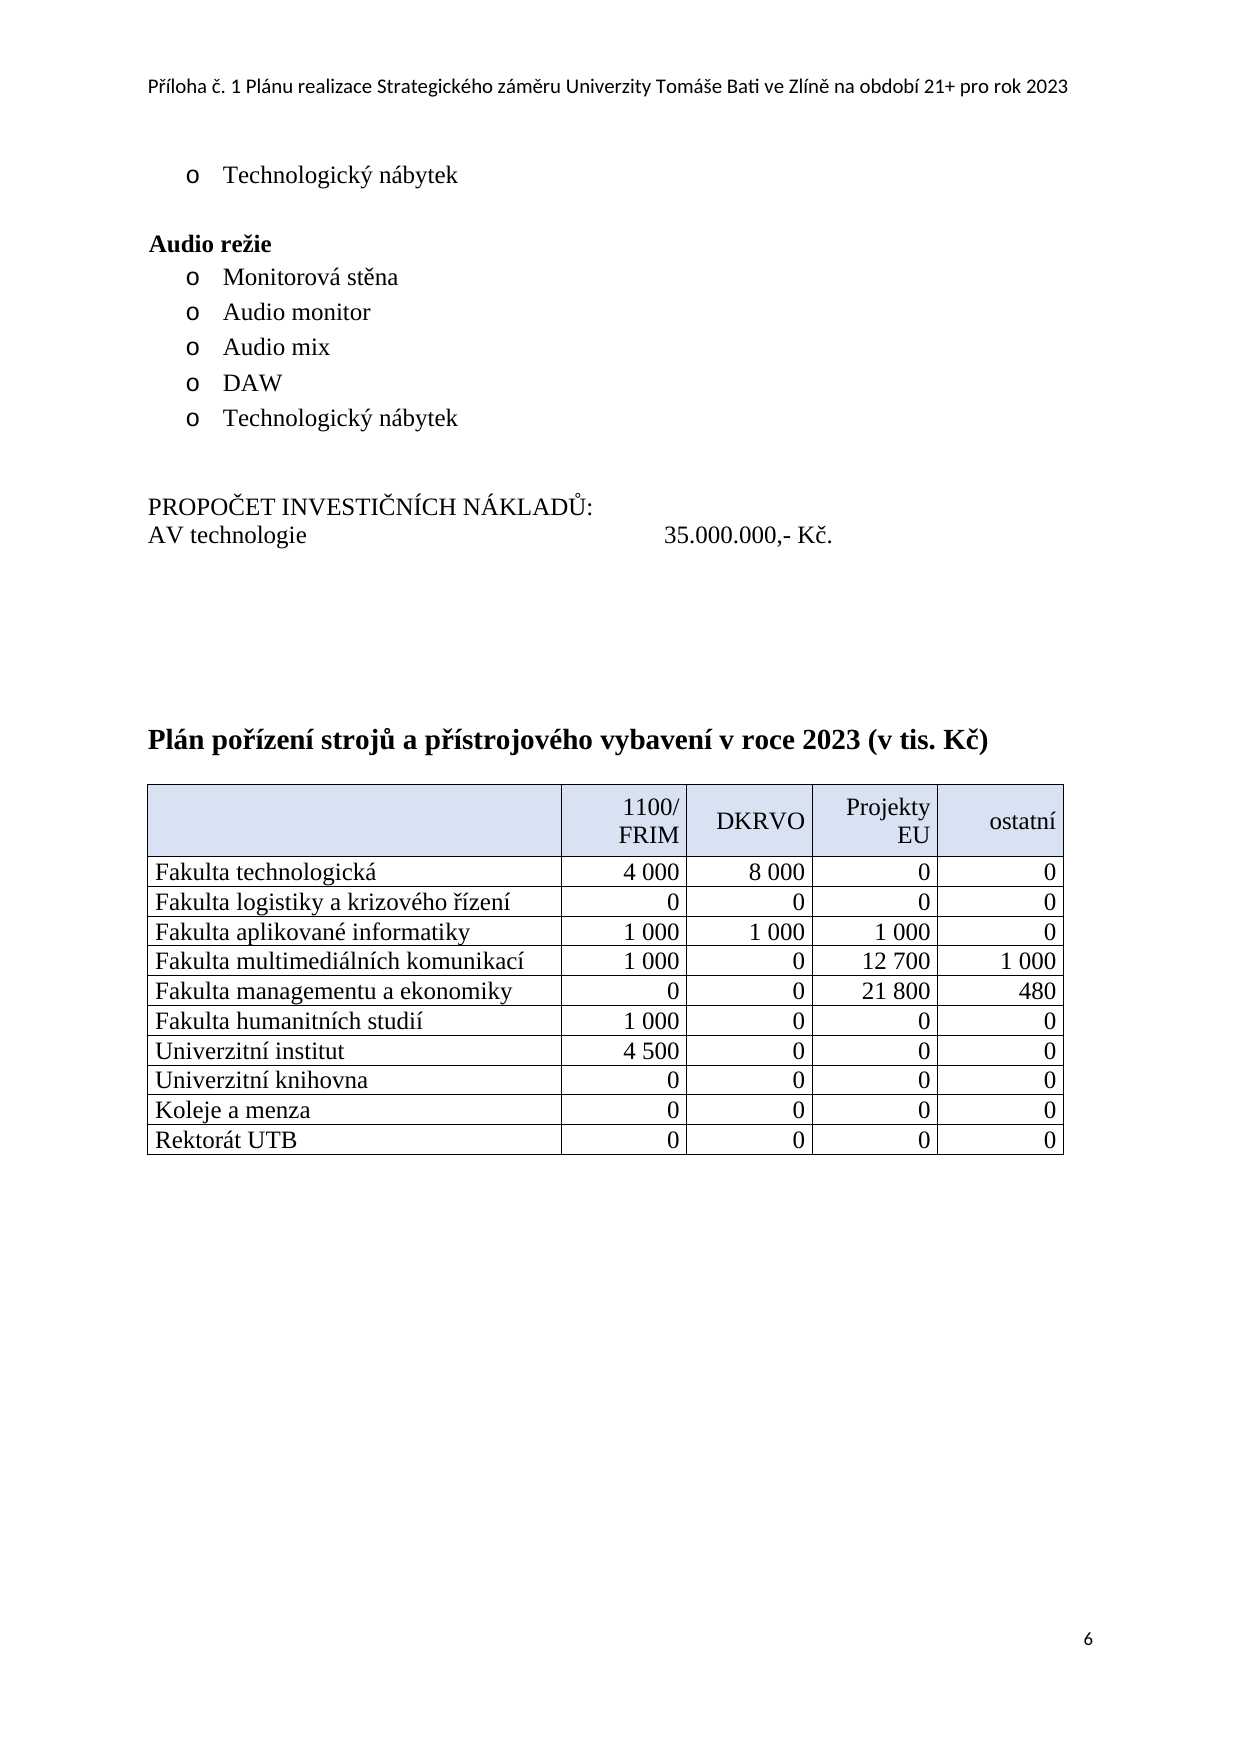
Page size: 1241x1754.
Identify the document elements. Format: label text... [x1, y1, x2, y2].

table_cell 4 500 [562, 1036, 686, 1064]
text Audio režie [148, 229, 1093, 257]
table_cell Koleje a menza [148, 1095, 561, 1124]
table_cell 0 [687, 1066, 812, 1094]
table_cell 480 [938, 976, 1063, 1005]
table_cell Fakulta multimediálních komunikací [148, 946, 561, 975]
table_header 1100/FRIM [562, 785, 686, 856]
list Technologický nábytek [185, 403, 1093, 434]
table_cell 1 000 [687, 917, 812, 945]
table_cell 0 [687, 1036, 812, 1064]
table_cell 0 [938, 917, 1063, 945]
list DAW [185, 368, 1093, 399]
table_cell Univerzitní knihovna [148, 1066, 561, 1094]
table_cell 0 [813, 887, 937, 916]
table_cell Fakulta managementu a ekonomiky [148, 976, 561, 1005]
table_cell 0 [938, 1066, 1063, 1094]
table_cell 0 [938, 1125, 1063, 1154]
table_cell 0 [687, 1006, 812, 1035]
table_cell 1 000 [938, 946, 1063, 975]
table_cell Univerzitní institut [148, 1036, 561, 1064]
table_cell 8 000 [687, 857, 812, 886]
table_cell 0 [813, 1066, 937, 1094]
table_cell 0 [687, 976, 812, 1005]
table_cell 0 [687, 887, 812, 916]
table_cell 12 700 [813, 946, 937, 975]
table_header DKRVO [687, 785, 812, 856]
table_cell 0 [938, 887, 1063, 916]
table_cell 0 [938, 1036, 1063, 1064]
table_cell 21 800 [813, 976, 937, 1005]
table_cell 0 [562, 1066, 686, 1094]
table_cell 4 000 [562, 857, 686, 886]
list Monitorová stěna [185, 262, 1093, 292]
table_cell 0 [562, 1125, 686, 1154]
table_cell 1 000 [562, 917, 686, 945]
table_cell 0 [813, 857, 937, 886]
table_header Projekty EU [813, 785, 937, 856]
table_header ostatní [938, 785, 1063, 856]
table_header [148, 785, 561, 856]
table_cell Fakulta aplikované informatiky [148, 917, 561, 945]
table_cell 0 [687, 1125, 812, 1154]
text Plán pořízení strojů a přístrojového vybavení v roce 2023 (v tis. Kč) [148, 722, 1093, 755]
list Technologický nábytek [185, 160, 1093, 191]
table_cell Rektorát UTB [148, 1125, 561, 1154]
list Audio monitor [185, 297, 1093, 328]
table_cell 0 [687, 1095, 812, 1124]
table_cell 0 [562, 976, 686, 1005]
table_cell 0 [938, 1006, 1063, 1035]
table_cell 1 000 [562, 946, 686, 975]
table_cell 0 [938, 1095, 1063, 1124]
table_cell 1 000 [813, 917, 937, 945]
table_cell 0 [813, 1095, 937, 1124]
text PROPOČET INVESTIČNÍCH NÁKLADŮ: [148, 491, 1063, 521]
text AV technologie 35.000.000,- Kč. [148, 521, 1093, 549]
table_cell 1 000 [562, 1006, 686, 1035]
table_cell 0 [813, 1125, 937, 1154]
table_cell Fakulta humanitních studií [148, 1006, 561, 1035]
table_cell 0 [687, 946, 812, 975]
table_cell Fakulta technologická [148, 857, 561, 886]
table_cell Fakulta logistiky a krizového řízení [148, 887, 561, 916]
table_cell 0 [813, 1006, 937, 1035]
list Audio mix [185, 332, 1093, 363]
table_cell 0 [938, 857, 1063, 886]
table_cell 0 [562, 887, 686, 916]
table_cell 0 [813, 1036, 937, 1064]
table_cell 0 [562, 1095, 686, 1124]
